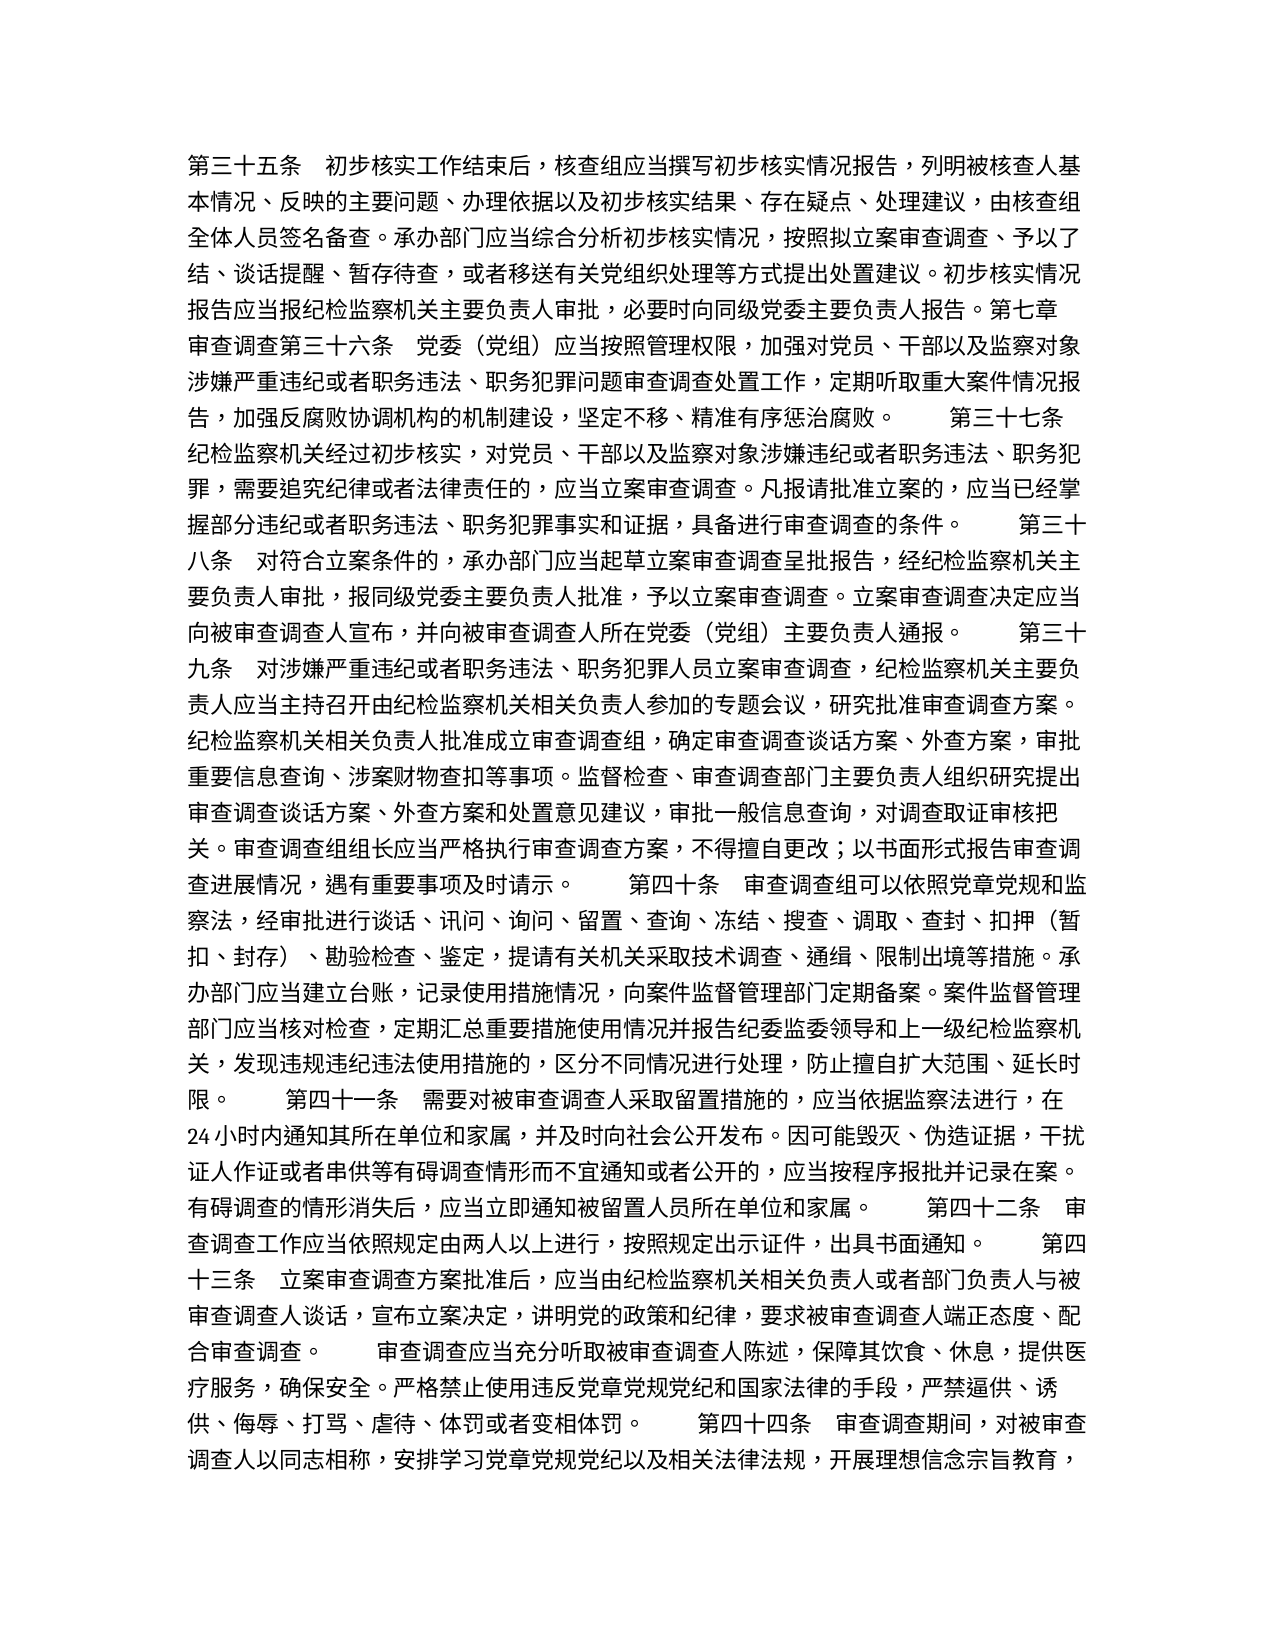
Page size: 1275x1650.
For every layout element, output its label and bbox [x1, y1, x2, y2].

text [187, 150, 1087, 1475]
